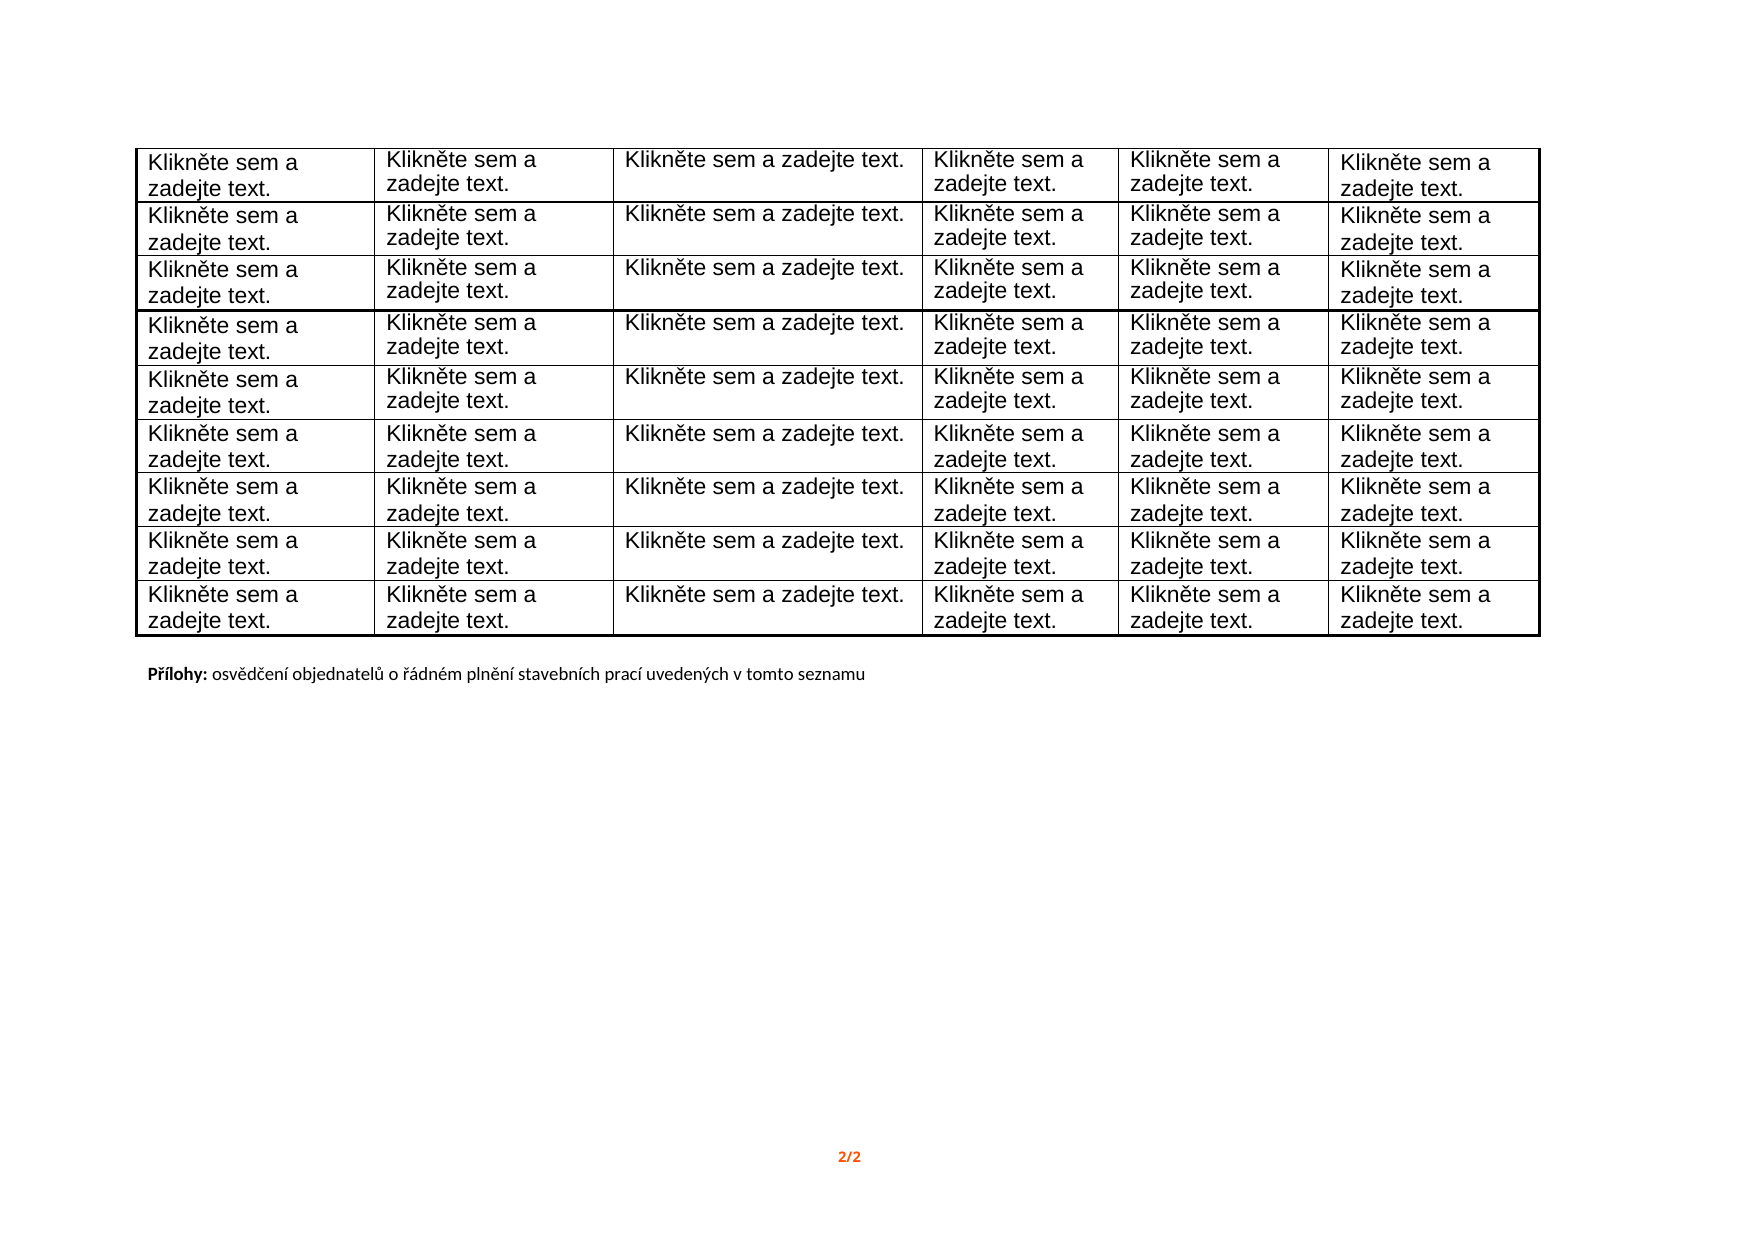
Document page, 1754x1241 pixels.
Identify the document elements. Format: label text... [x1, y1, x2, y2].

text Přílohy: osvědčení objednatelů o řádném plnění stavebních prací uvedených v tomto seznamu [148, 662, 1551, 685]
